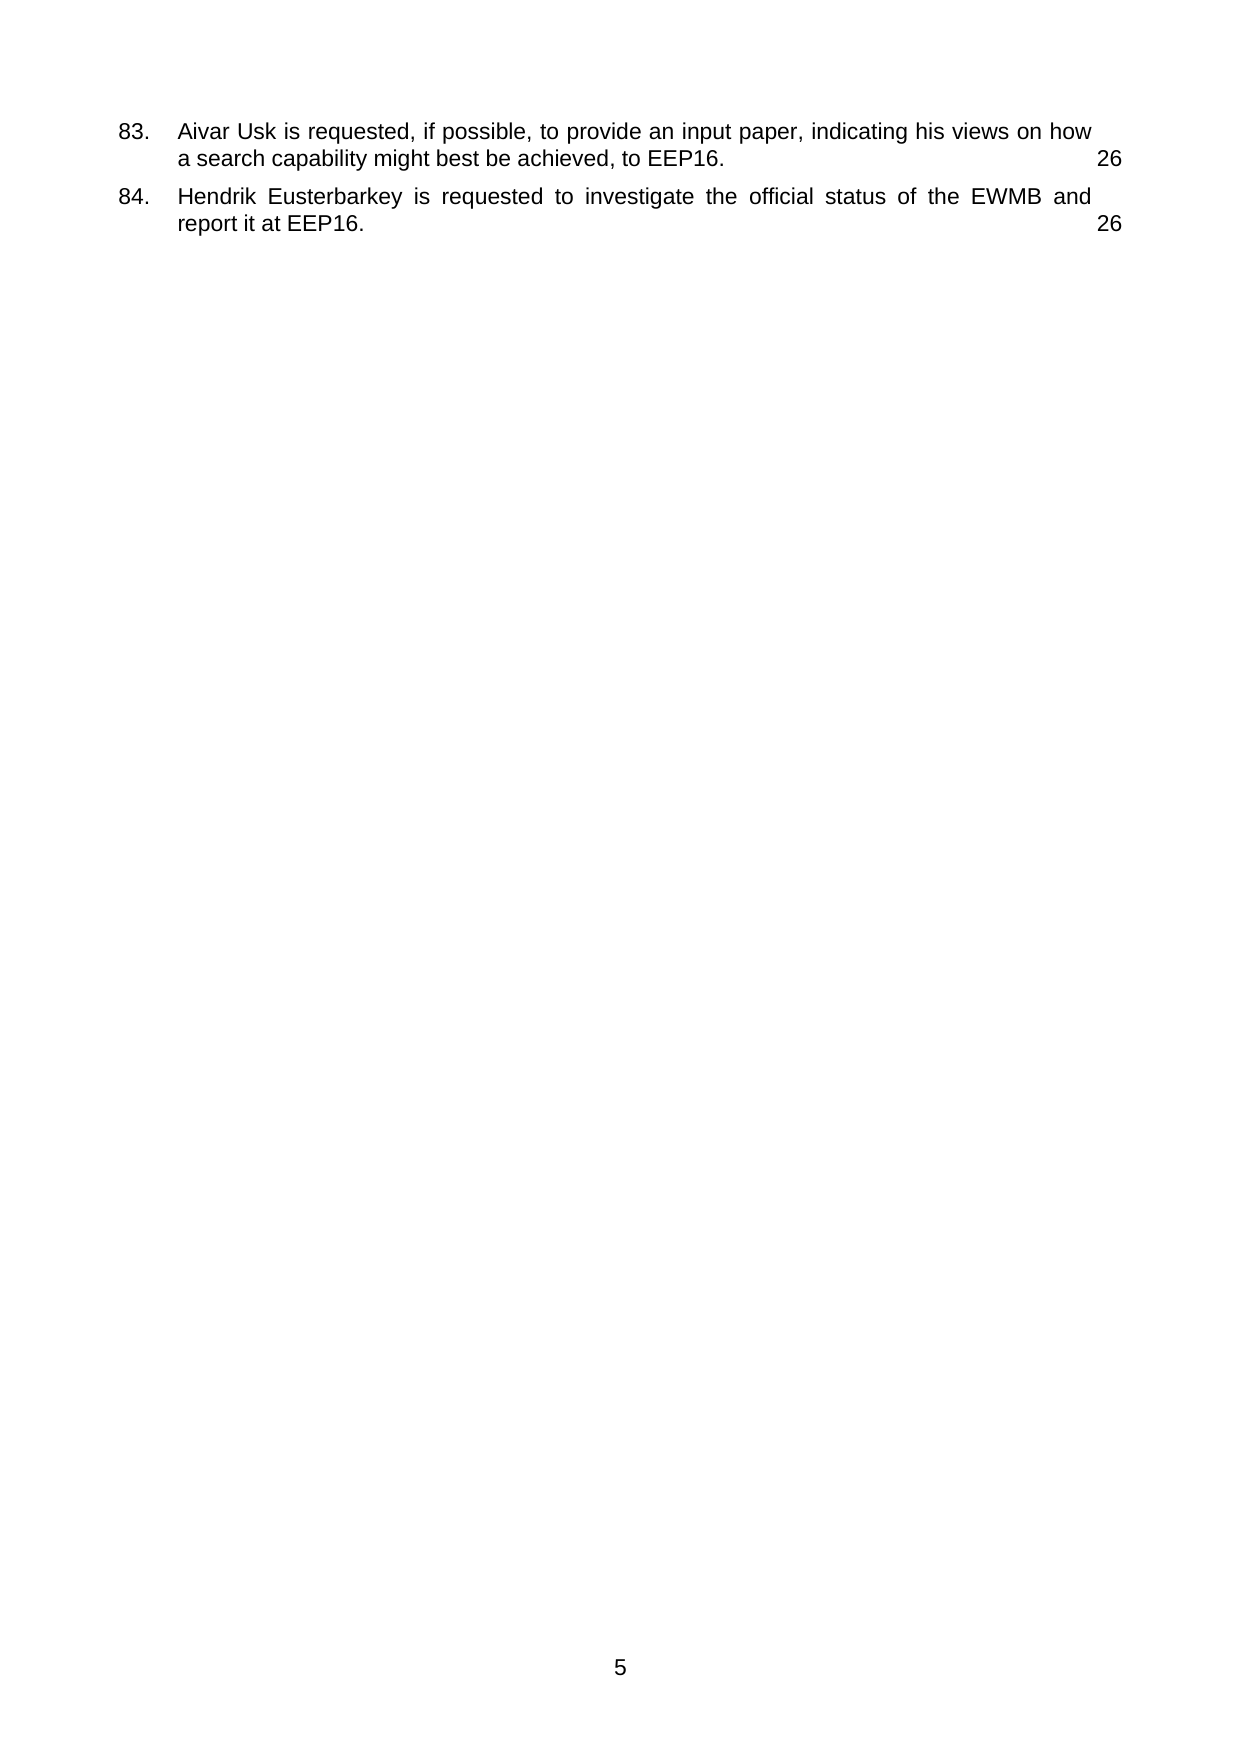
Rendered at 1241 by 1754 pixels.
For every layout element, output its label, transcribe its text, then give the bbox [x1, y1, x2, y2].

text 84. Hendrik Eusterbarkey is requested to investigate the official status of the EWMB and report it at EEP16. 26 [118, 183, 1093, 236]
text 83. Aivar Usk is requested, if possible, to provide an input paper, indicating his views on how a search capability might best be achieved, to EEP16. 26 [118, 118, 1093, 171]
